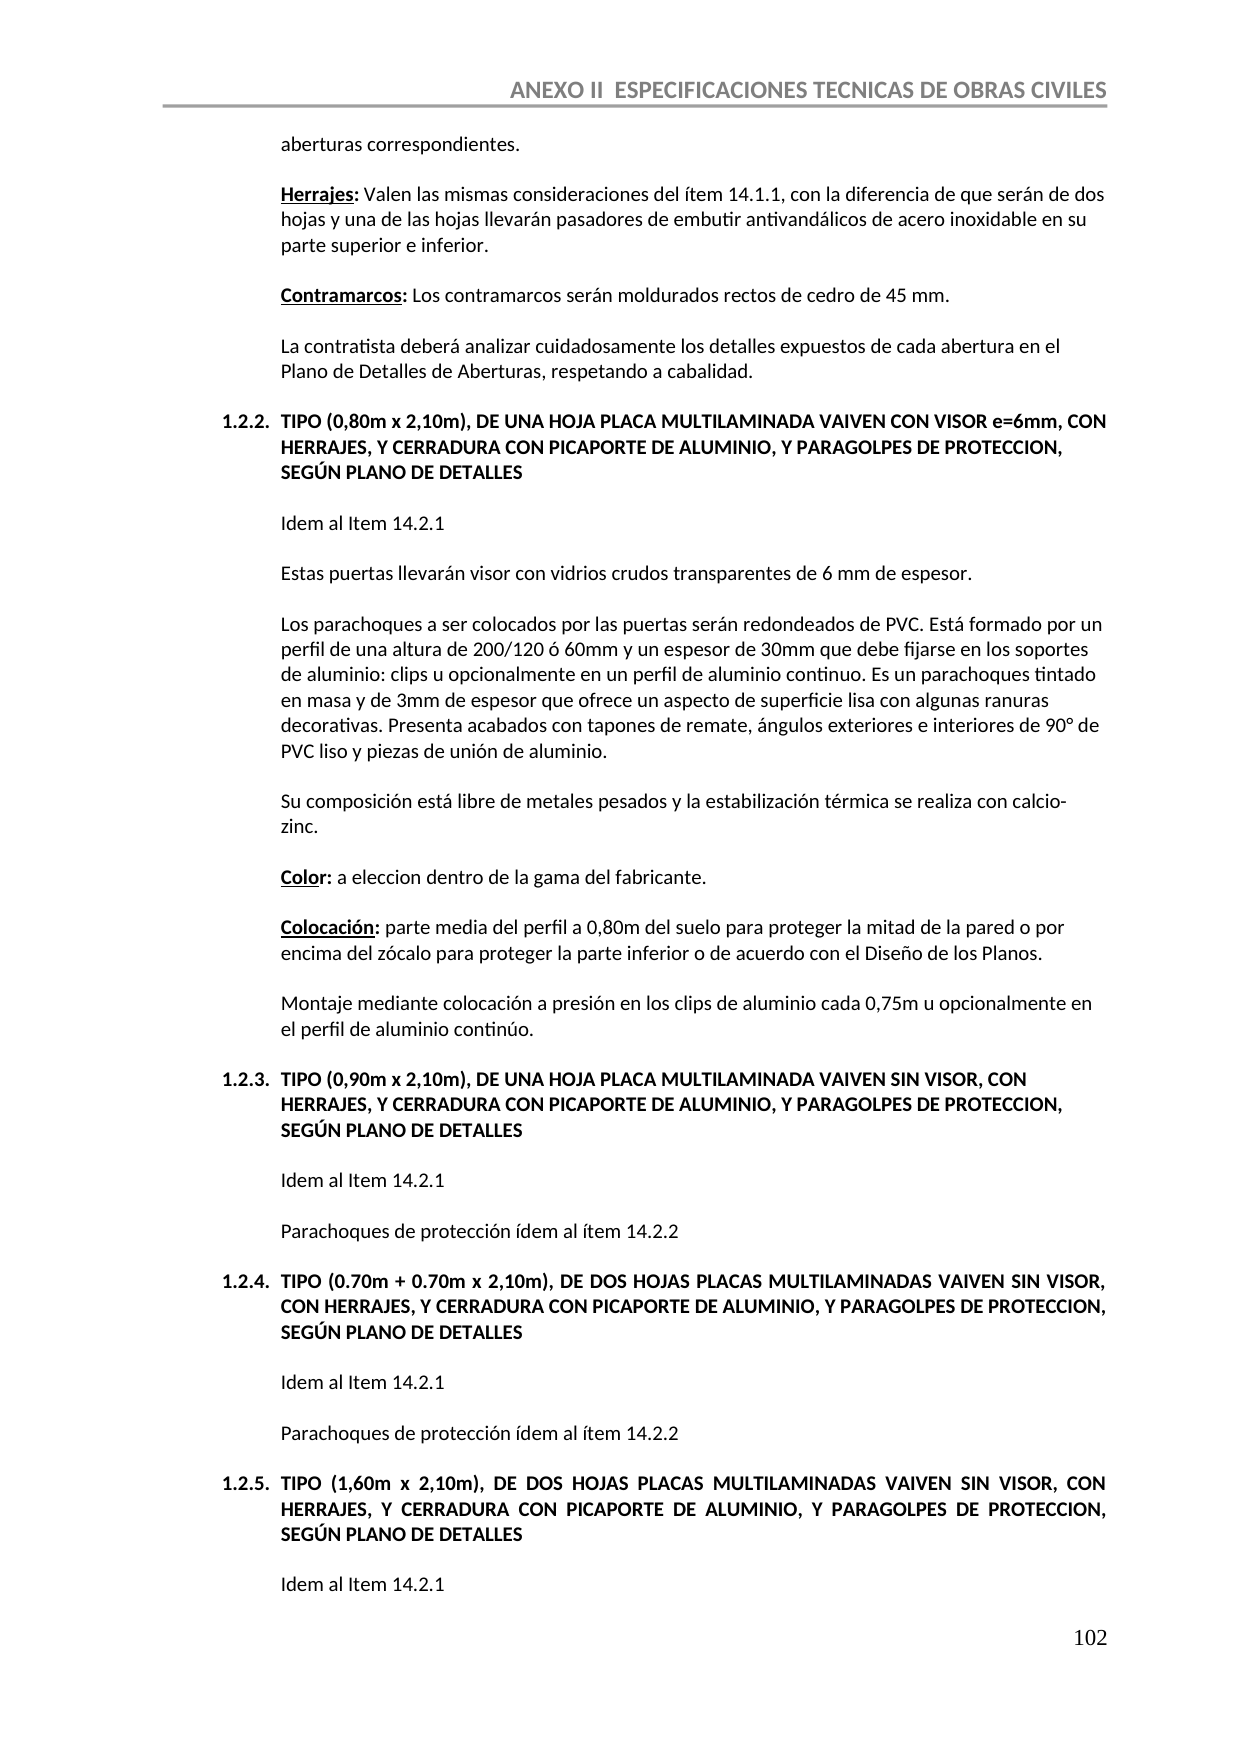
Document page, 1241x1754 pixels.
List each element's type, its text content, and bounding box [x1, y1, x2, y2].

list TIPO (0,80m x 2,10m), DE UNA HOJA PLACA MULTILAMINADA VAIVEN CON VISOR e=6mm, CON HERRAJES, Y CERRADURA CON PICAPORTE DE ALUMINIO, Y PARAGOLPES DE PROTECCION, SEGÚN PLANO DE DETALLES [222, 409, 1107, 485]
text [281, 131, 1107, 156]
text Idem al Item 14.2.1 [281, 510, 1107, 535]
text Su composición está libre de metales pesados y la estabilización térmica se realiza con calcio- zinc. [281, 788, 1107, 839]
text Idem al Item 14.2.1 [281, 1572, 1107, 1597]
list TIPO (1,60m x 2,10m), DE DOS HOJAS PLACAS MULTILAMINADAS VAIVEN SIN VISOR, CON HERRAJES, Y CERRADURA CON PICAPORTE DE ALUMINIO, Y PARAGOLPES DE PROTECCION, SEGÚN PLANO DE DETALLES [222, 1470, 1107, 1547]
text Contramarcos: Los contramarcos serán moldurados rectos de cedro de 45 mm. [281, 282, 1107, 308]
text Los parachoques a ser colocados por las puertas serán redondeados de PVC. Está formado por un perfil de una altura de 200/120 ó 60mm y un espesor de 30mm que debe fijarse en los soportes de aluminio: clips u opcionalmente en un perfil de aluminio continuo. Es un parachoques tintado en masa y de 3mm de espesor que ofrece un aspecto de superficie lisa con algunas ranuras decorativas. Presenta acabados con tapones de remate, ángulos exteriores e interiores de 90° de PVC liso y piezas de unión de aluminio. [281, 611, 1107, 763]
text Herrajes: Valen las mismas consideraciones del ítem 14.1.1, con la diferencia de que serán de dos hojas y una de las hojas llevarán pasadores de embutir antivandálicos de acero inoxidable en su parte superior e inferior. [281, 181, 1107, 257]
text Colocación: parte media del perfil a 0,80m del suelo para proteger la mitad de la pared o por encima del zócalo para proteger la parte inferior o de acuerdo con el Diseño de los Planos. [281, 914, 1107, 965]
text Parachoques de protección ídem al ítem 14.2.2 [281, 1420, 1107, 1445]
text Idem al Item 14.2.1 [281, 1167, 1107, 1193]
text Estas puertas llevarán visor con vidrios crudos transparentes de 6 mm de espesor. [281, 560, 1107, 586]
list TIPO (0,90m x 2,10m), DE UNA HOJA PLACA MULTILAMINADA VAIVEN SIN VISOR, CON HERRAJES, Y CERRADURA CON PICAPORTE DE ALUMINIO, Y PARAGOLPES DE PROTECCION, SEGÚN PLANO DE DETALLES [222, 1066, 1107, 1142]
text Montaje mediante colocación a presión en los clips de aluminio cada 0,75m u opcionalmente en el perfil de aluminio continúo. [281, 990, 1107, 1041]
text Parachoques de protección ídem al ítem 14.2.2 [281, 1218, 1107, 1243]
text Color: a eleccion dentro de la gama del fabricante. [281, 864, 1107, 889]
list TIPO (0.70m + 0.70m x 2,10m), DE DOS HOJAS PLACAS MULTILAMINADAS VAIVEN SIN VISOR, CON HERRAJES, Y CERRADURA CON PICAPORTE DE ALUMINIO, Y PARAGOLPES DE PROTECCION, SEGÚN PLANO DE DETALLES [222, 1268, 1107, 1344]
text Idem al Item 14.2.1 [281, 1369, 1107, 1395]
text La contratista deberá analizar cuidadosamente los detalles expuestos de cada abertura en el Plano de Detalles de Aberturas, respetando a cabalidad. [281, 333, 1107, 384]
